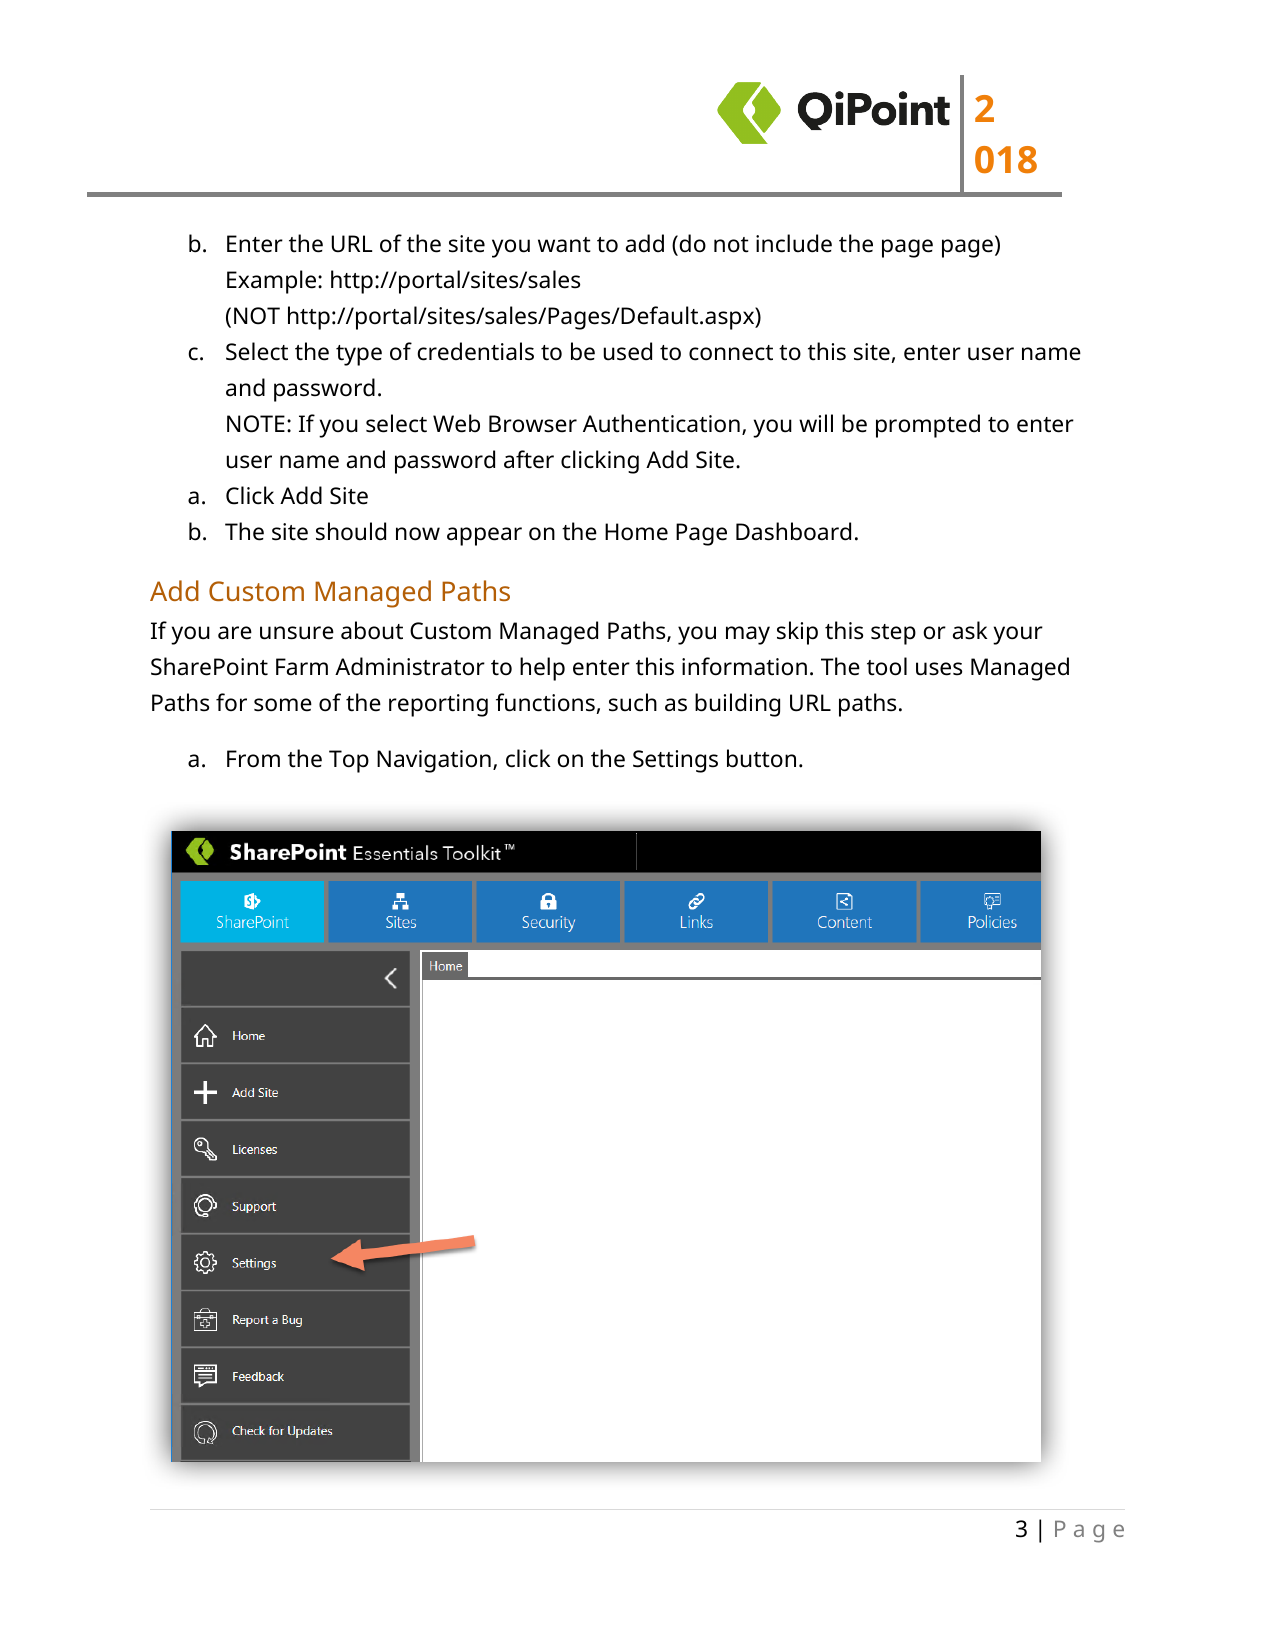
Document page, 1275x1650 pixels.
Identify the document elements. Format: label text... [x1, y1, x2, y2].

list (NOT http://portal/sites/sales/Pages/Default.aspx) [225, 300, 1125, 331]
picture [717, 82, 950, 144]
list From the Top Navigation, click on the Settings button. [187, 743, 1125, 774]
text If you are unsure about Custom Managed Paths, you may skip this step or ask your SharePoint Farm Administrator to help enter this information. The tool uses Managed Paths for some of the reporting functions, such as building URL paths. [150, 615, 1125, 718]
list NOTE: If you select Web Browser Authentication, you will be prompted to enter user name and password after clicking Add Site. [225, 408, 1125, 475]
list Enter the URL of the site you want to add (do not include the page page) [187, 228, 1125, 259]
list Click Add Site [187, 479, 1125, 511]
list The site should now appear on the Home Page Dashboard. [187, 516, 1125, 547]
list Select the type of credentials to be used to connect to this site, enter user name and password. [187, 336, 1125, 403]
list Example: http://portal/sites/sales [225, 264, 1125, 295]
picture [171, 831, 1041, 1462]
subtitle Add Custom Managed Paths [150, 572, 1125, 609]
